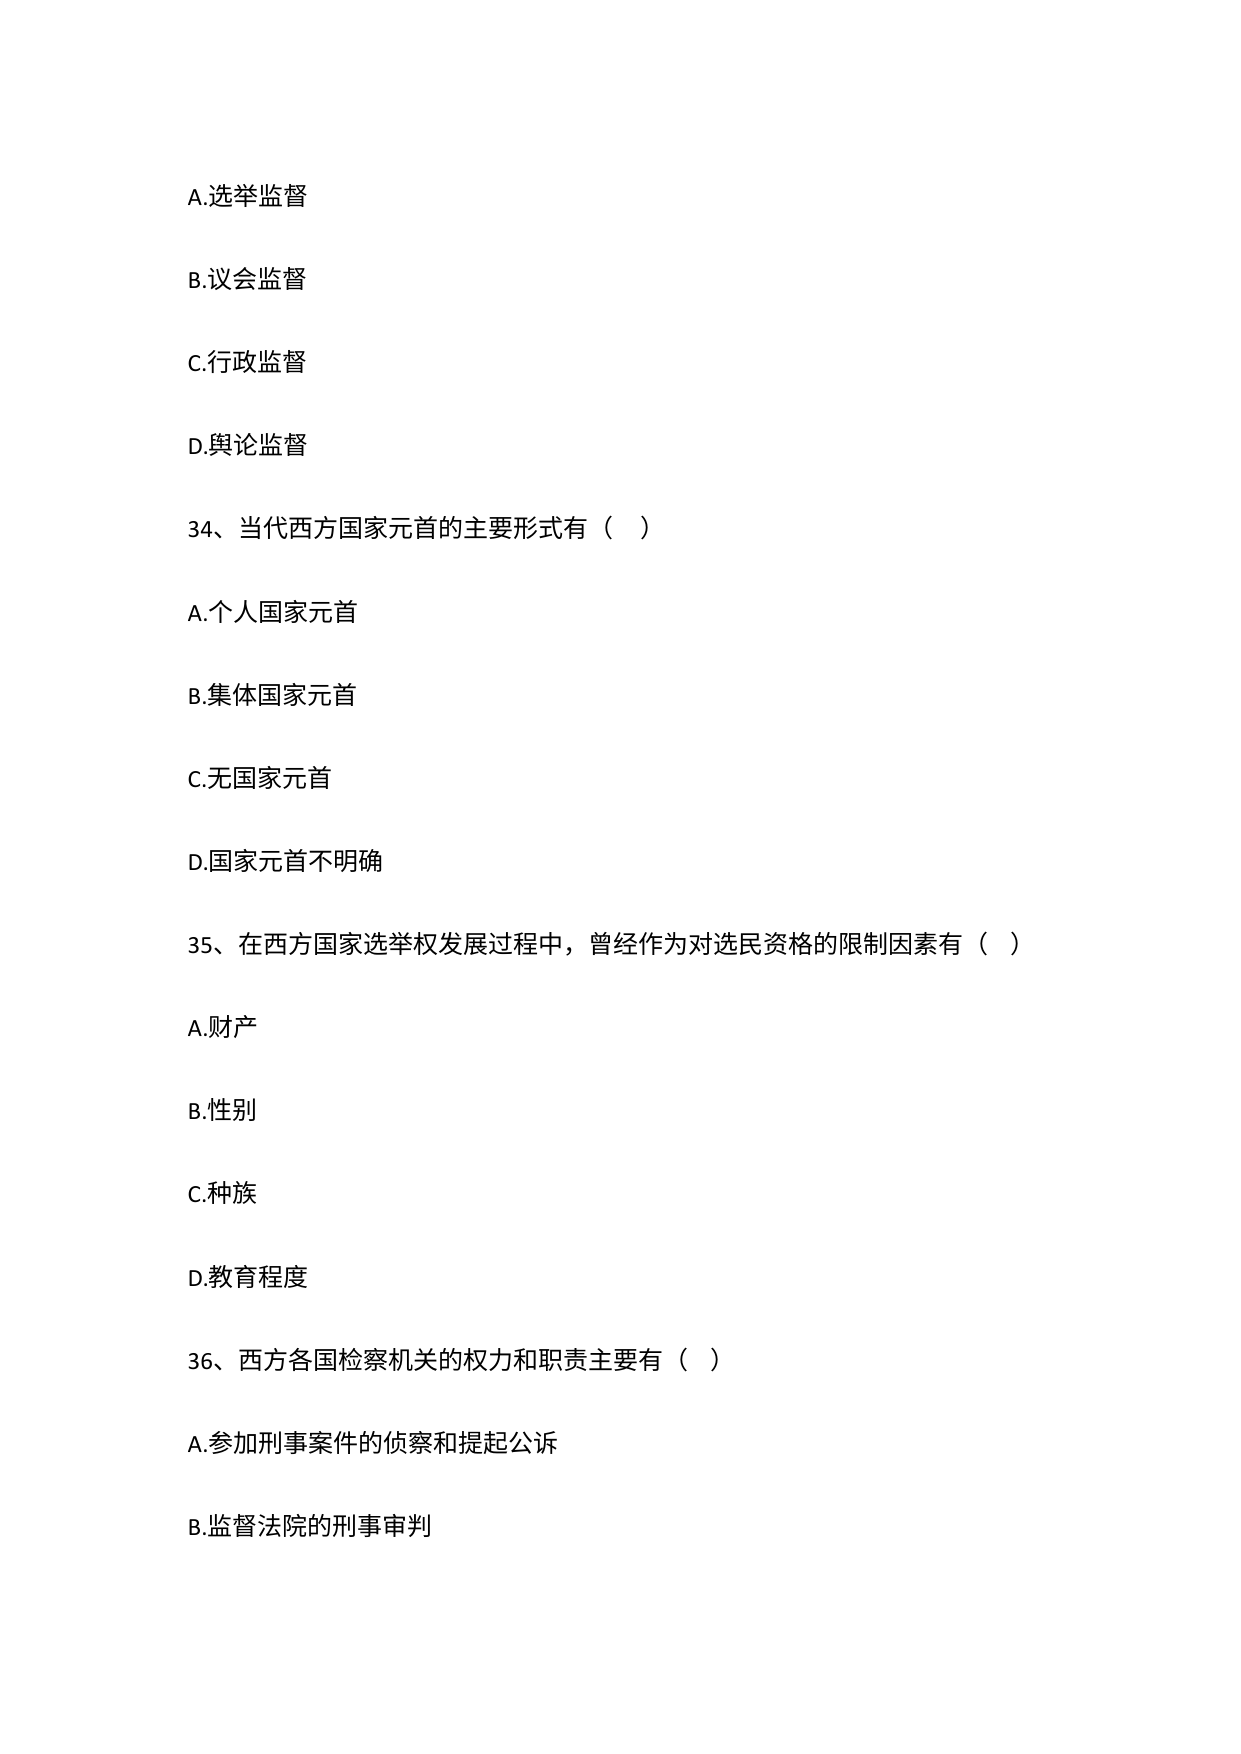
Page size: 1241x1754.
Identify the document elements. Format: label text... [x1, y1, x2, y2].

text D.国家元首不明确 [187, 827, 1053, 892]
text C.种族 [187, 1159, 1053, 1224]
text B.性别 [187, 1076, 1053, 1141]
text C.无国家元首 [187, 744, 1053, 809]
text A.选举监督 [187, 162, 1053, 227]
text 35、在西方国家选举权发展过程中，曾经作为对选民资格的限制因素有（ ） [187, 910, 1053, 975]
text D.教育程度 [187, 1243, 1053, 1308]
text B.监督法院的刑事审判 [187, 1492, 1053, 1557]
text B.议会监督 [187, 245, 1053, 310]
text A.个人国家元首 [187, 578, 1053, 643]
text B.集体国家元首 [187, 661, 1053, 726]
text A.财产 [187, 993, 1053, 1058]
text 36、西方各国检察机关的权力和职责主要有（ ） [187, 1326, 1053, 1391]
text 34、当代西方国家元首的主要形式有（ ） [187, 494, 1053, 559]
text D.舆论监督 [187, 411, 1053, 476]
text A.参加刑事案件的侦察和提起公诉 [187, 1409, 1053, 1474]
text C.行政监督 [187, 328, 1053, 393]
